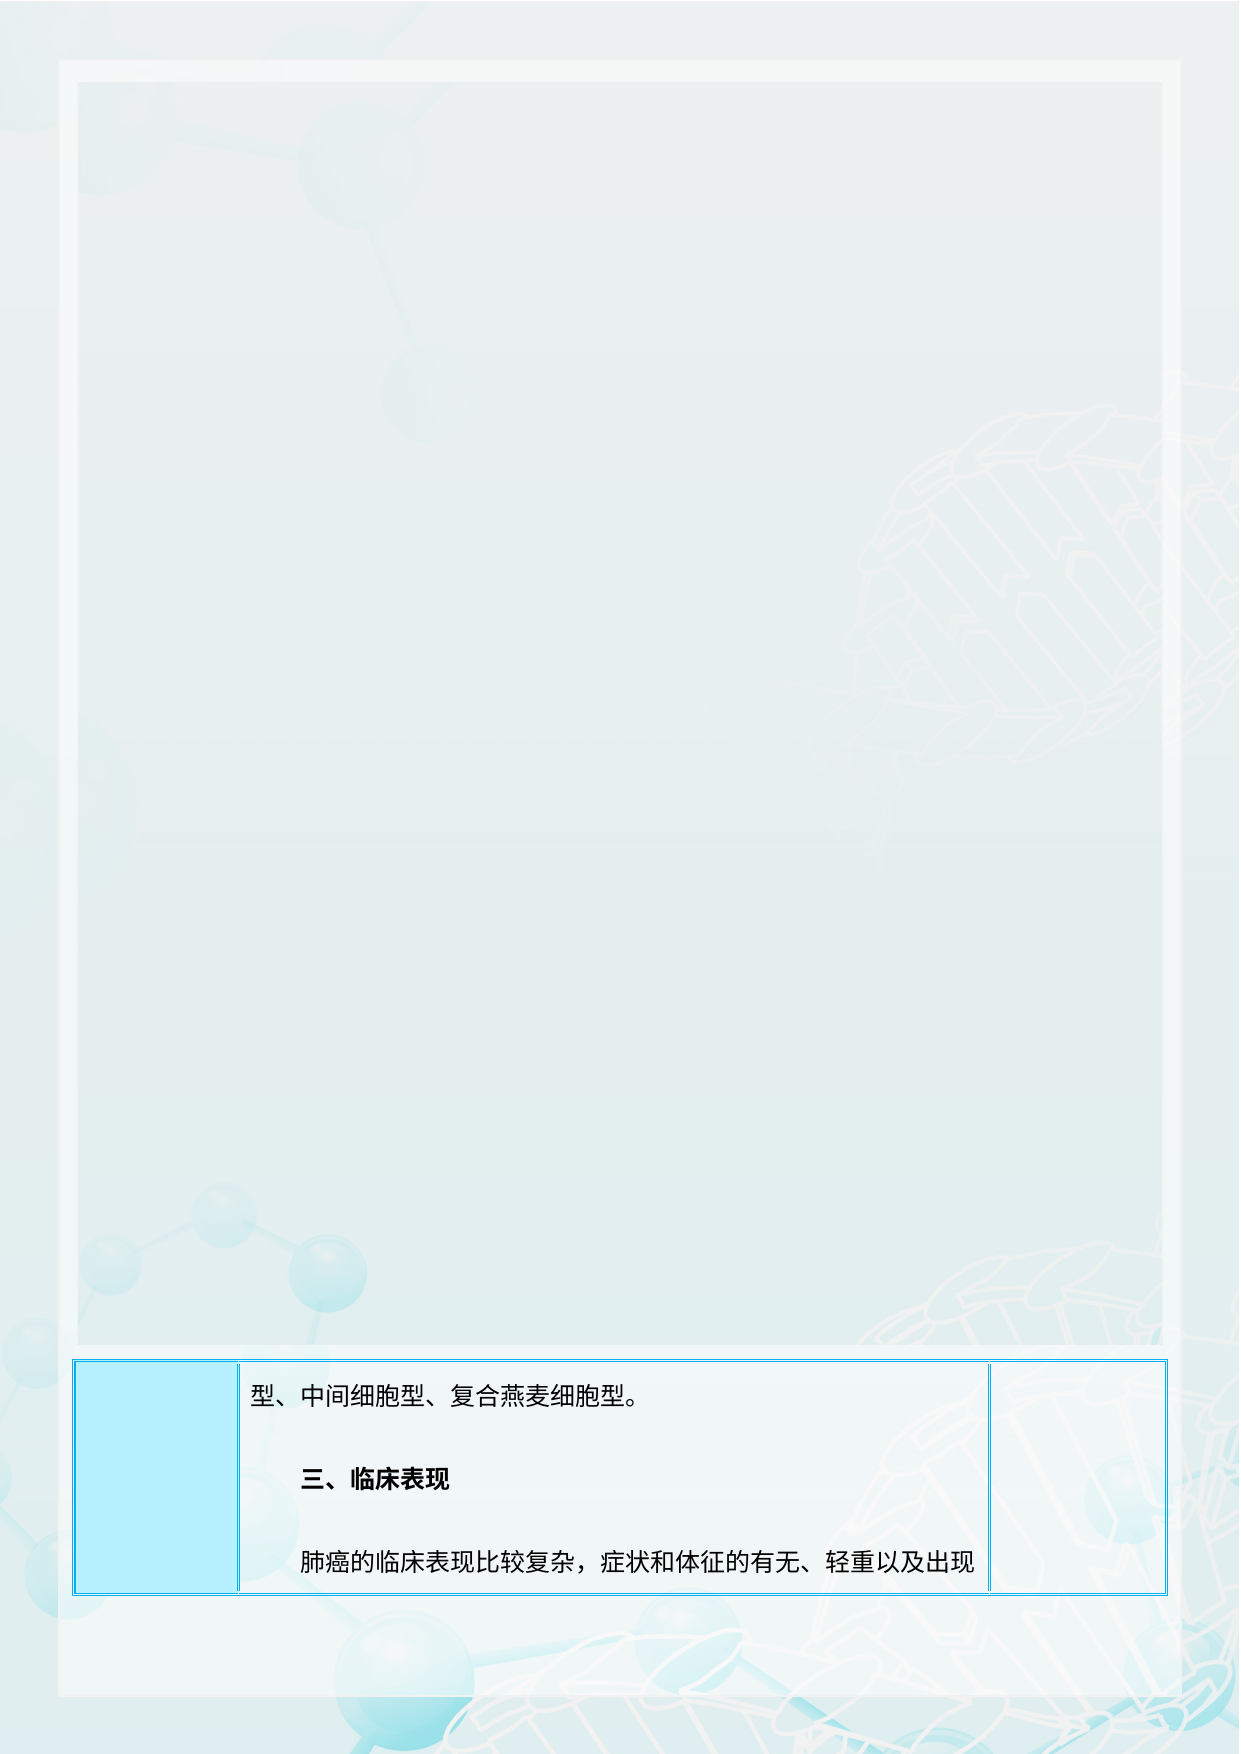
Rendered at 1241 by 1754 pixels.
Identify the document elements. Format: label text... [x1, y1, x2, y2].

table_cell 知识讲解 （40min） [76, 1360, 239, 1593]
picture [0, 1, 1240, 1754]
table_cell 通过教师讲解，了解原发性支气管肺癌的基本理论知识。 [990, 1362, 1165, 1593]
